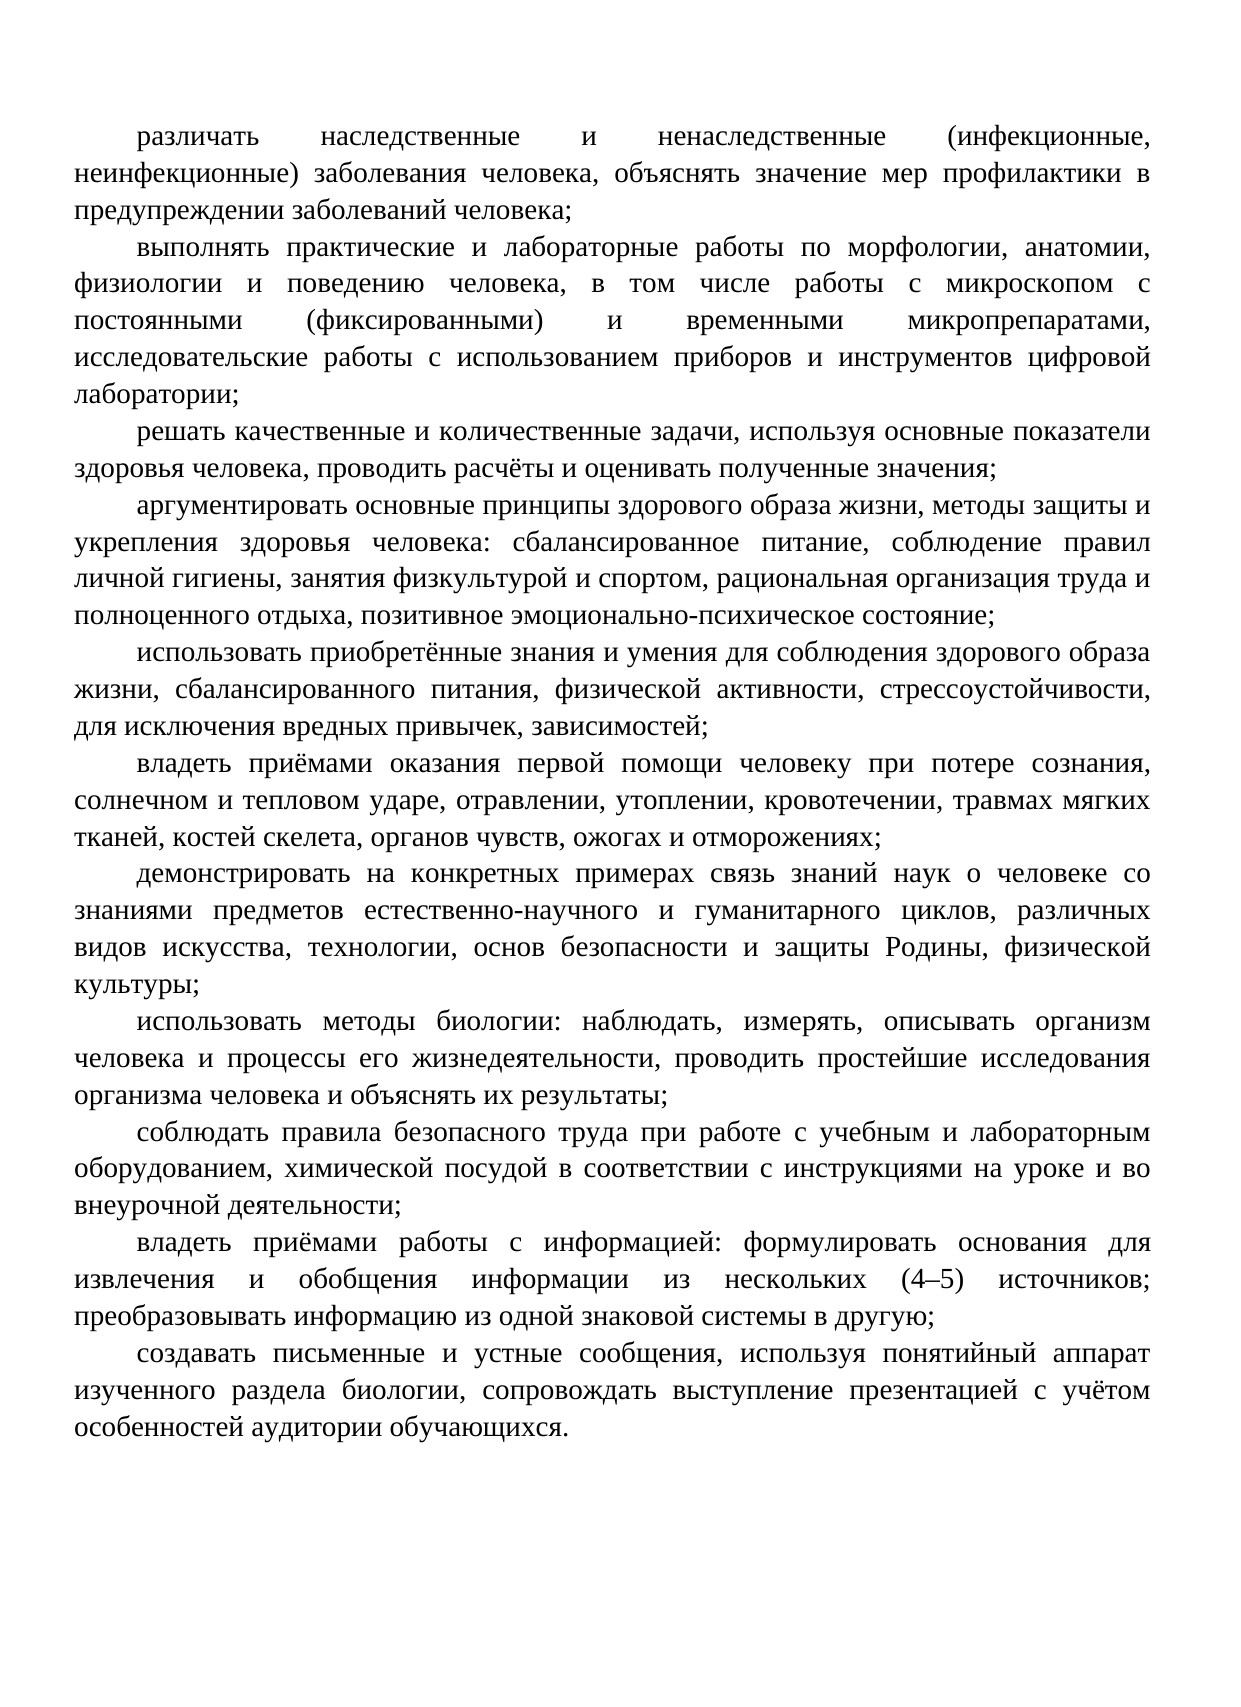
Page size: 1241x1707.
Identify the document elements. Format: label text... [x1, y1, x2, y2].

text владеть приёмами оказания первой помощи человеку при потере сознания, солнечном и тепловом ударе, отравлении, утоплении, кровотечении, травмах мягких тканей, костей скелета, органов чувств, ожогах и отморожениях; [74, 745, 1152, 852]
text соблюдать правила безопасного труда при работе с учебным и лабораторным оборудованием, химической посудой в соответствии с инструкциями на уроке и во внеурочной деятельности; [74, 1114, 1152, 1221]
text использовать приобретённые знания и умения для соблюдения здорового образа жизни, сбалансированного питания, физической активности, стрессоустойчивости, для исключения вредных привычек, зависимостей; [74, 634, 1152, 742]
text использовать методы биологии: наблюдать, измерять, описывать организм человека и процессы его жизнедеятельности, проводить простейшие исследования организма человека и объяснять их результаты; [74, 1003, 1152, 1110]
text владеть приёмами работы с информацией: формулировать основания для извлечения и обобщения информации из нескольких (4–5) источников; преобразовывать информацию из одной знаковой системы в другую; [74, 1224, 1152, 1332]
text демонстрировать на конкретных примерах связь знаний наук о человеке со знаниями предметов естественно-научного и гуманитарного циклов, различных видов искусства, технологии, основ безопасности и защиты Родины, физической культуры; [74, 856, 1152, 1000]
text создавать письменные и устные сообщения, используя понятийный аппарат изученного раздела биологии, сопровождать выступление презентацией с учётом особенностей аудитории обучающихся. [74, 1335, 1152, 1442]
text выполнять практические и лабораторные работы по морфологии, анатомии, физиологии и поведению человека, в том числе работы с микроскопом с постоянными (фиксированными) и временными микропрепаратами, исследовательские работы с использованием приборов и инструментов цифровой лаборатории; [74, 229, 1152, 410]
text решать качественные и количественные задачи, используя основные показатели здоровья человека, проводить расчёты и оценивать полученные значения; [74, 413, 1152, 483]
text аргументировать основные принципы здорового образа жизни, методы защиты и укрепления здоровья человека: сбалансированное питание, соблюдение правил личной гигиены, занятия физкультурой и спортом, рациональная организация труда и полноценного отдыха, позитивное эмоционально-психическое состояние; [74, 487, 1152, 631]
text различать наследственные и ненаследственные (инфекционные, неинфекционные) заболевания человека, объяснять значение мер профилактики в предупреждении заболеваний человека; [74, 118, 1152, 225]
